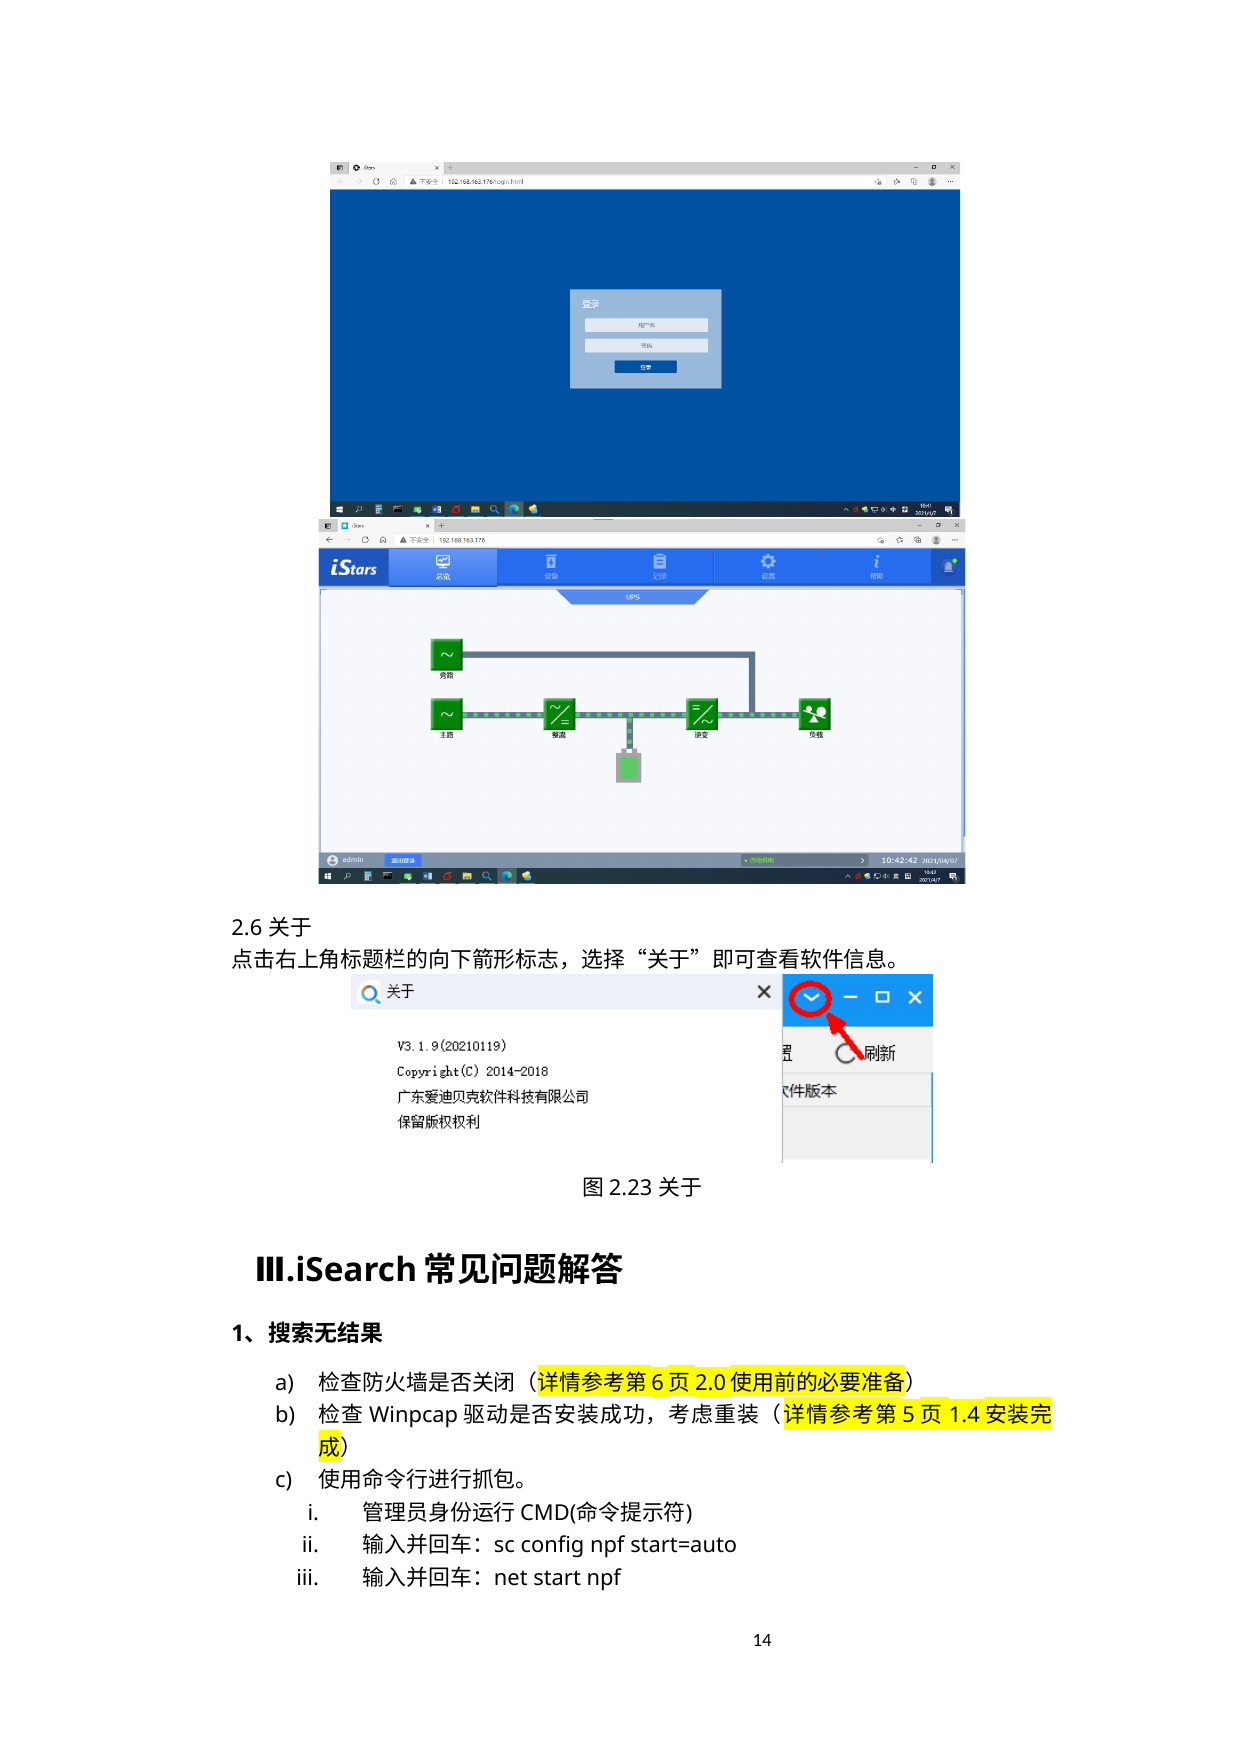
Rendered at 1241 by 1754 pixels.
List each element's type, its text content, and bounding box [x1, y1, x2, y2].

text 2.6 关于 [187, 909, 1053, 942]
list 检查防火墙是否关闭（详情参考第6页 2.0使用前的必要准备） [275, 1364, 1053, 1397]
list 输入并回车：sc config npf start=auto [319, 1527, 1053, 1559]
list 使用命令行进行抓包。 [275, 1462, 1053, 1494]
list 搜索无结果 [231, 1299, 1053, 1364]
picture [330, 162, 961, 517]
picture [318, 519, 966, 884]
text Ⅲ.iSearch常见问题解答 [187, 1234, 1053, 1299]
text 图2.23 关于 [187, 1169, 1053, 1202]
list 输入并回车：net start npf [319, 1559, 1053, 1592]
list 检查Winpcap驱动是否安装成功，考虑重装（详情参考第5页 1.4安装完成） [275, 1397, 1053, 1462]
text 点击右上角标题栏的向下箭形标志，选择“关于”即可查看软件信息。 [187, 942, 1053, 974]
list 管理员身份运行CMD(命令提示符) [319, 1494, 1053, 1527]
picture [351, 974, 933, 1163]
